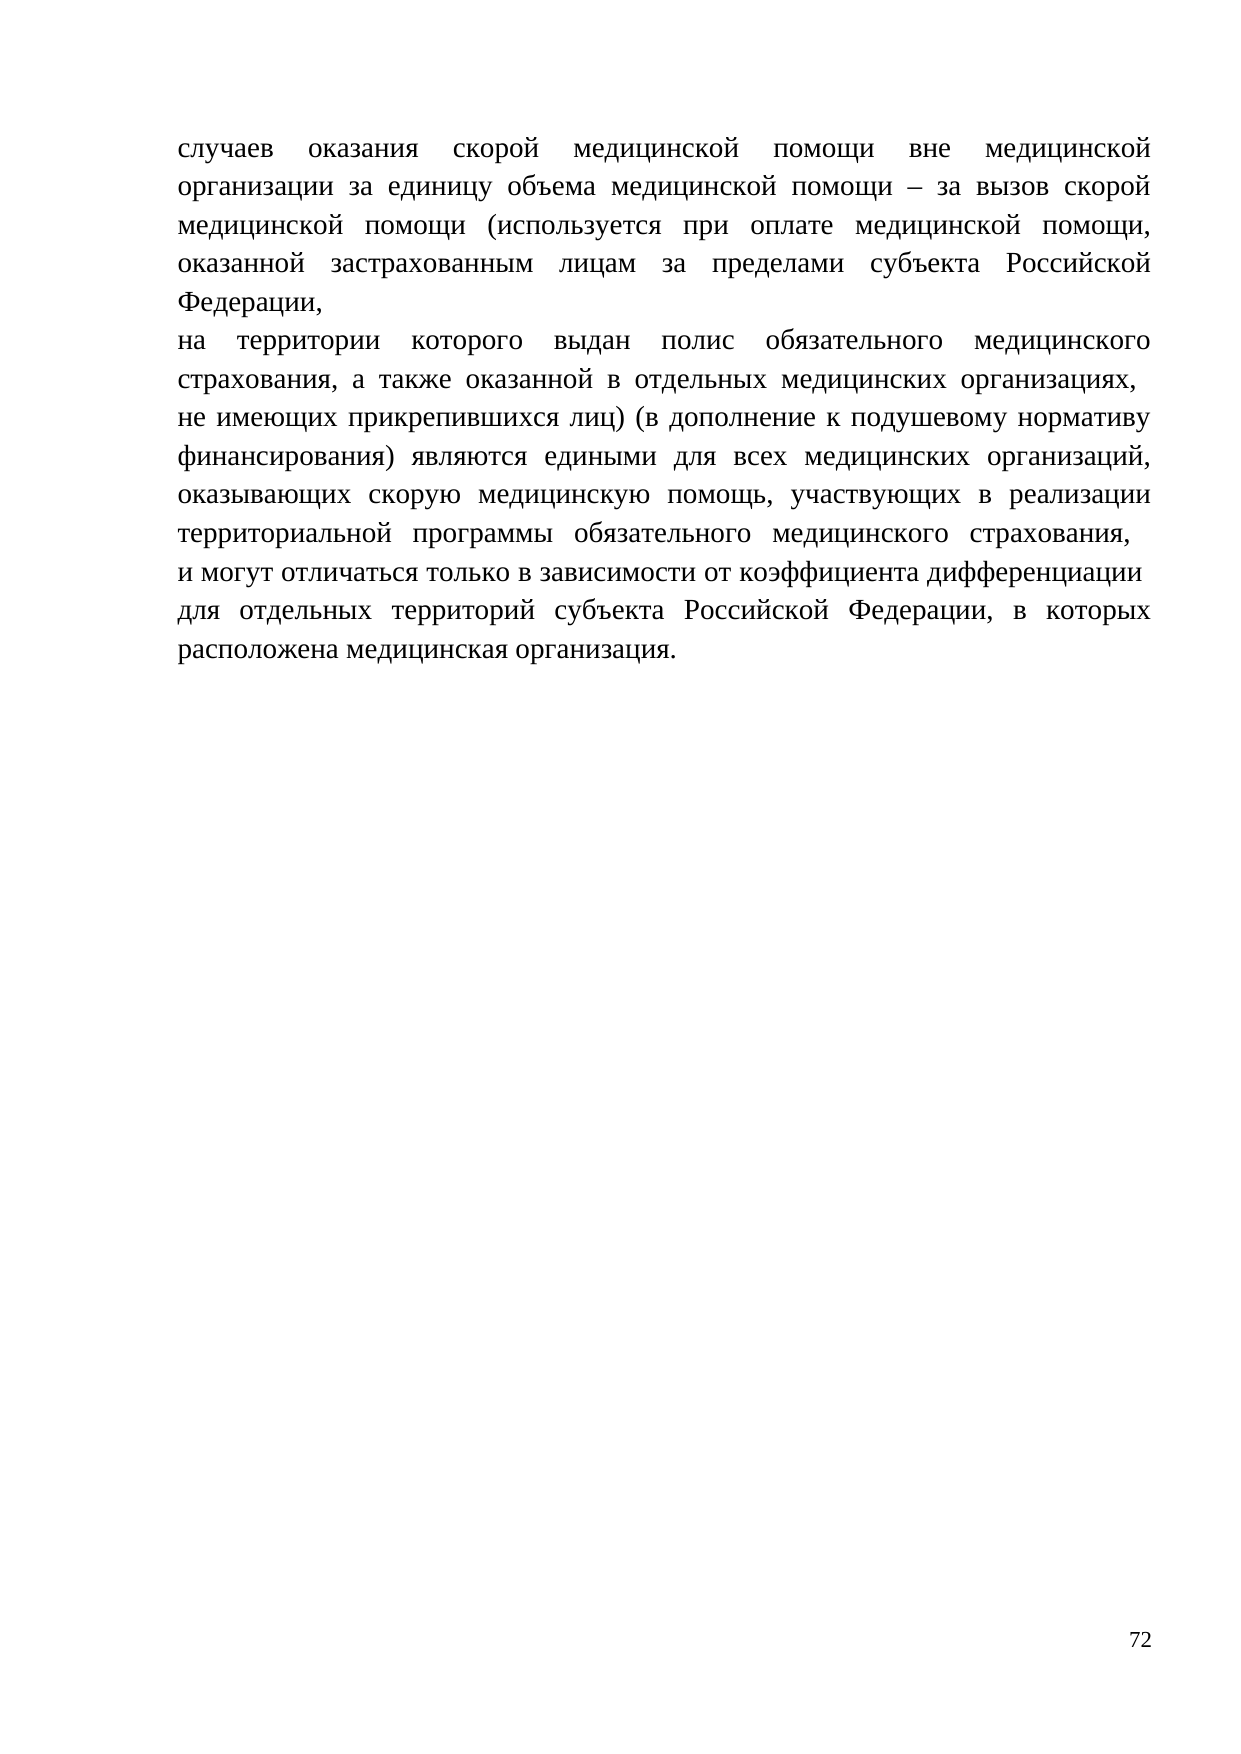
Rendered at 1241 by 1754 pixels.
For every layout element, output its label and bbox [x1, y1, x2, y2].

text [177, 130, 1152, 664]
